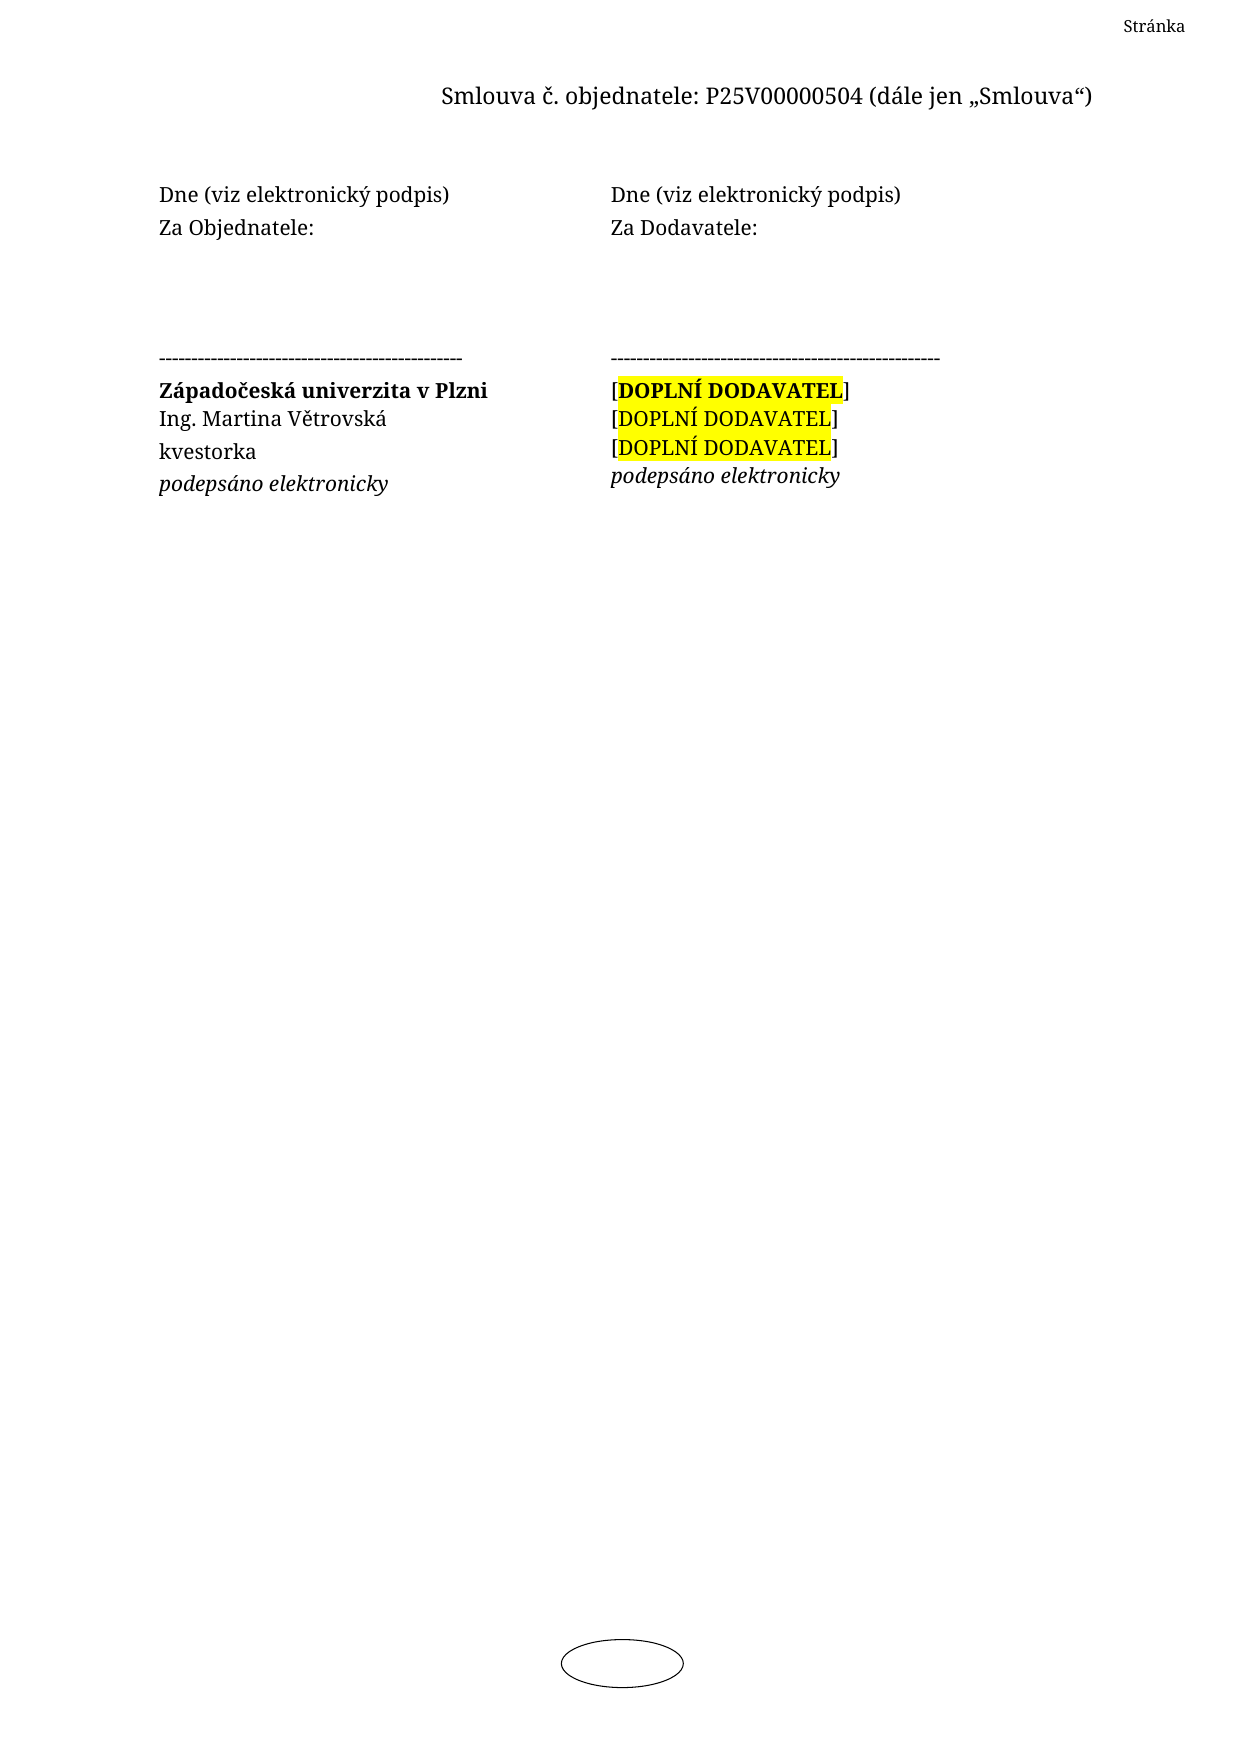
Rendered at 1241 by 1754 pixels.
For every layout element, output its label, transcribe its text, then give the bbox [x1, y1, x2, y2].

table_header Dne (viz elektronický podpis) Za Dodavatele: --------------------------------------------------- [DOPLNÍ DODAVATEL] [DOPLNÍ DODAVATEL] [DOPLNÍ DODAVATEL] podepsáno elektronicky [599, 180, 1051, 498]
table_header Dne (viz elektronický podpis) Za Objednatele: ----------------------------------------------- Západočeská univerzita v Plzni Ing. Martina Větrovská kvestorka podepsáno elektronicky [148, 180, 599, 498]
